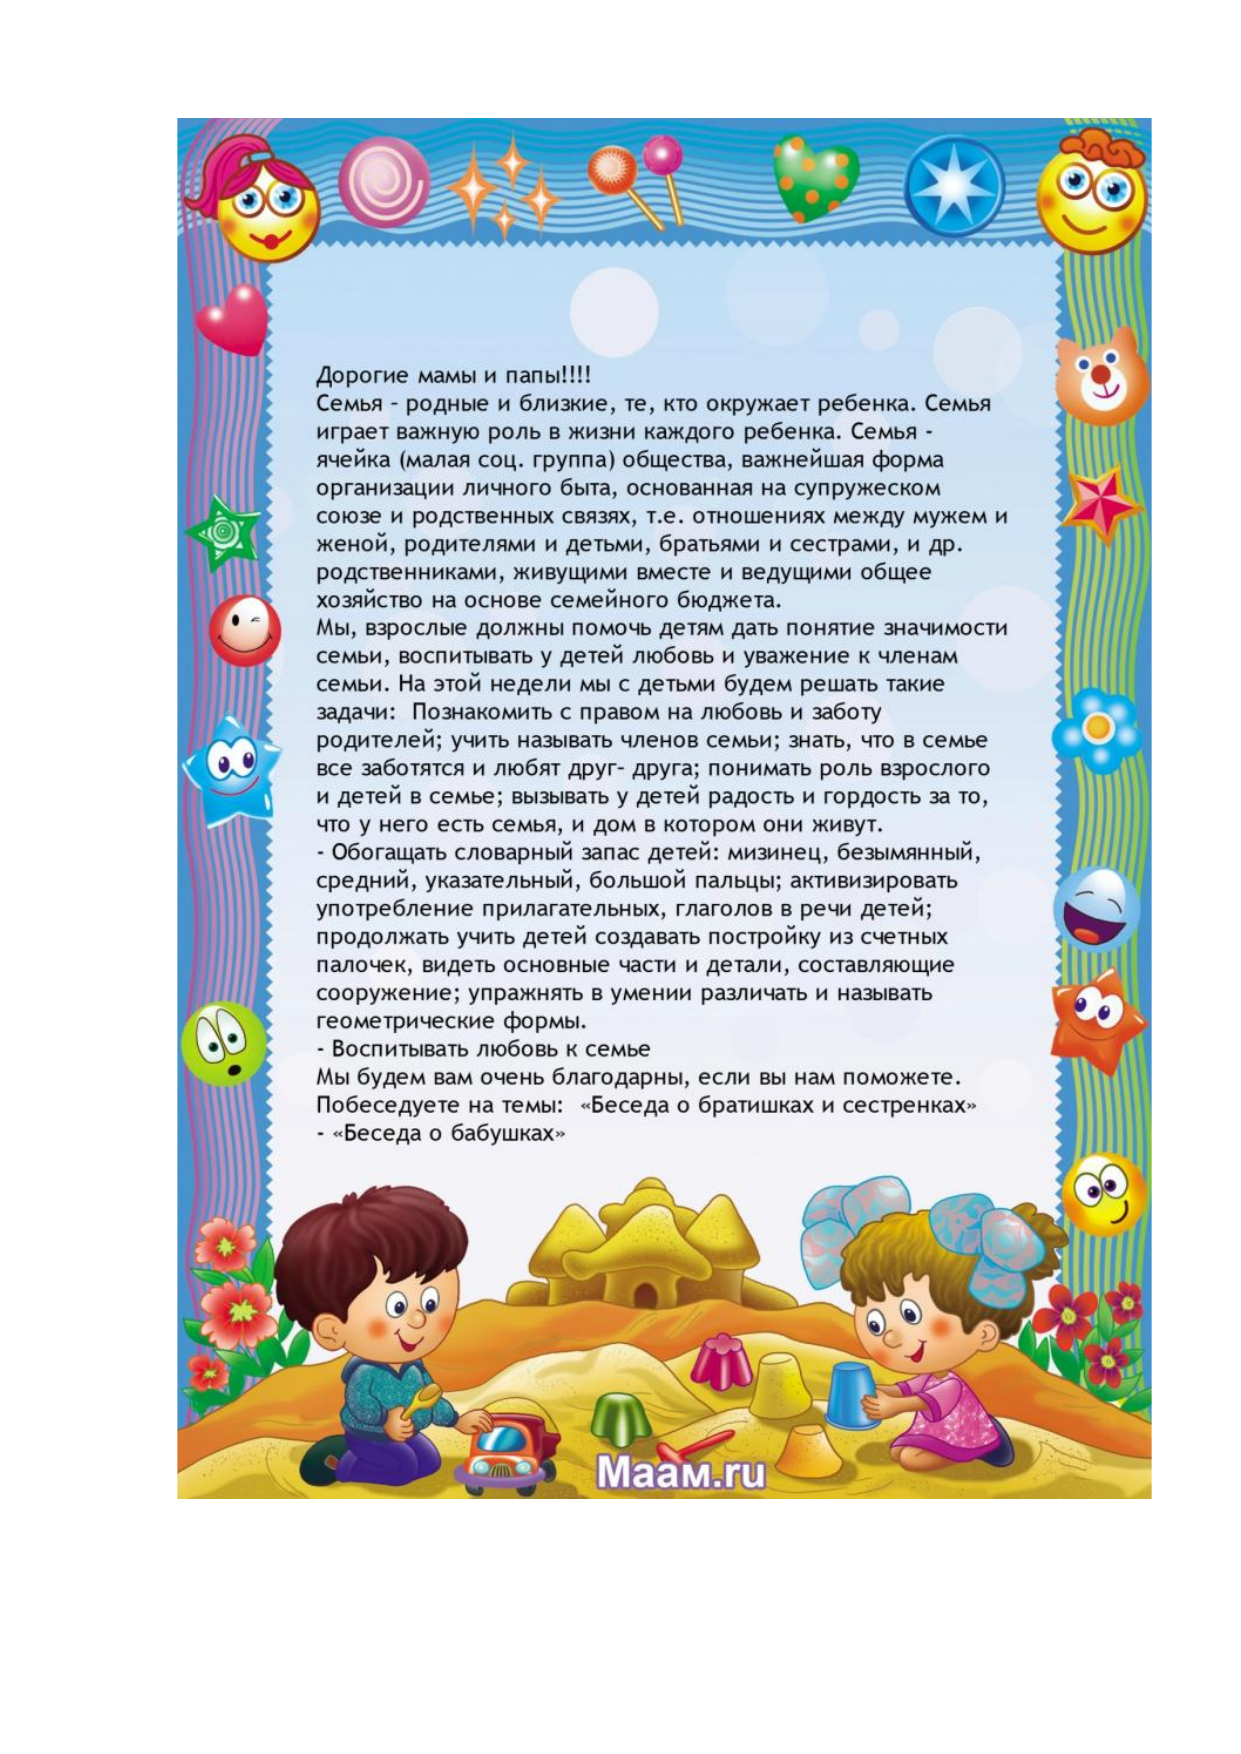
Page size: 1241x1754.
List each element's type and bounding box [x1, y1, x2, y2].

picture [177, 118, 1152, 1499]
